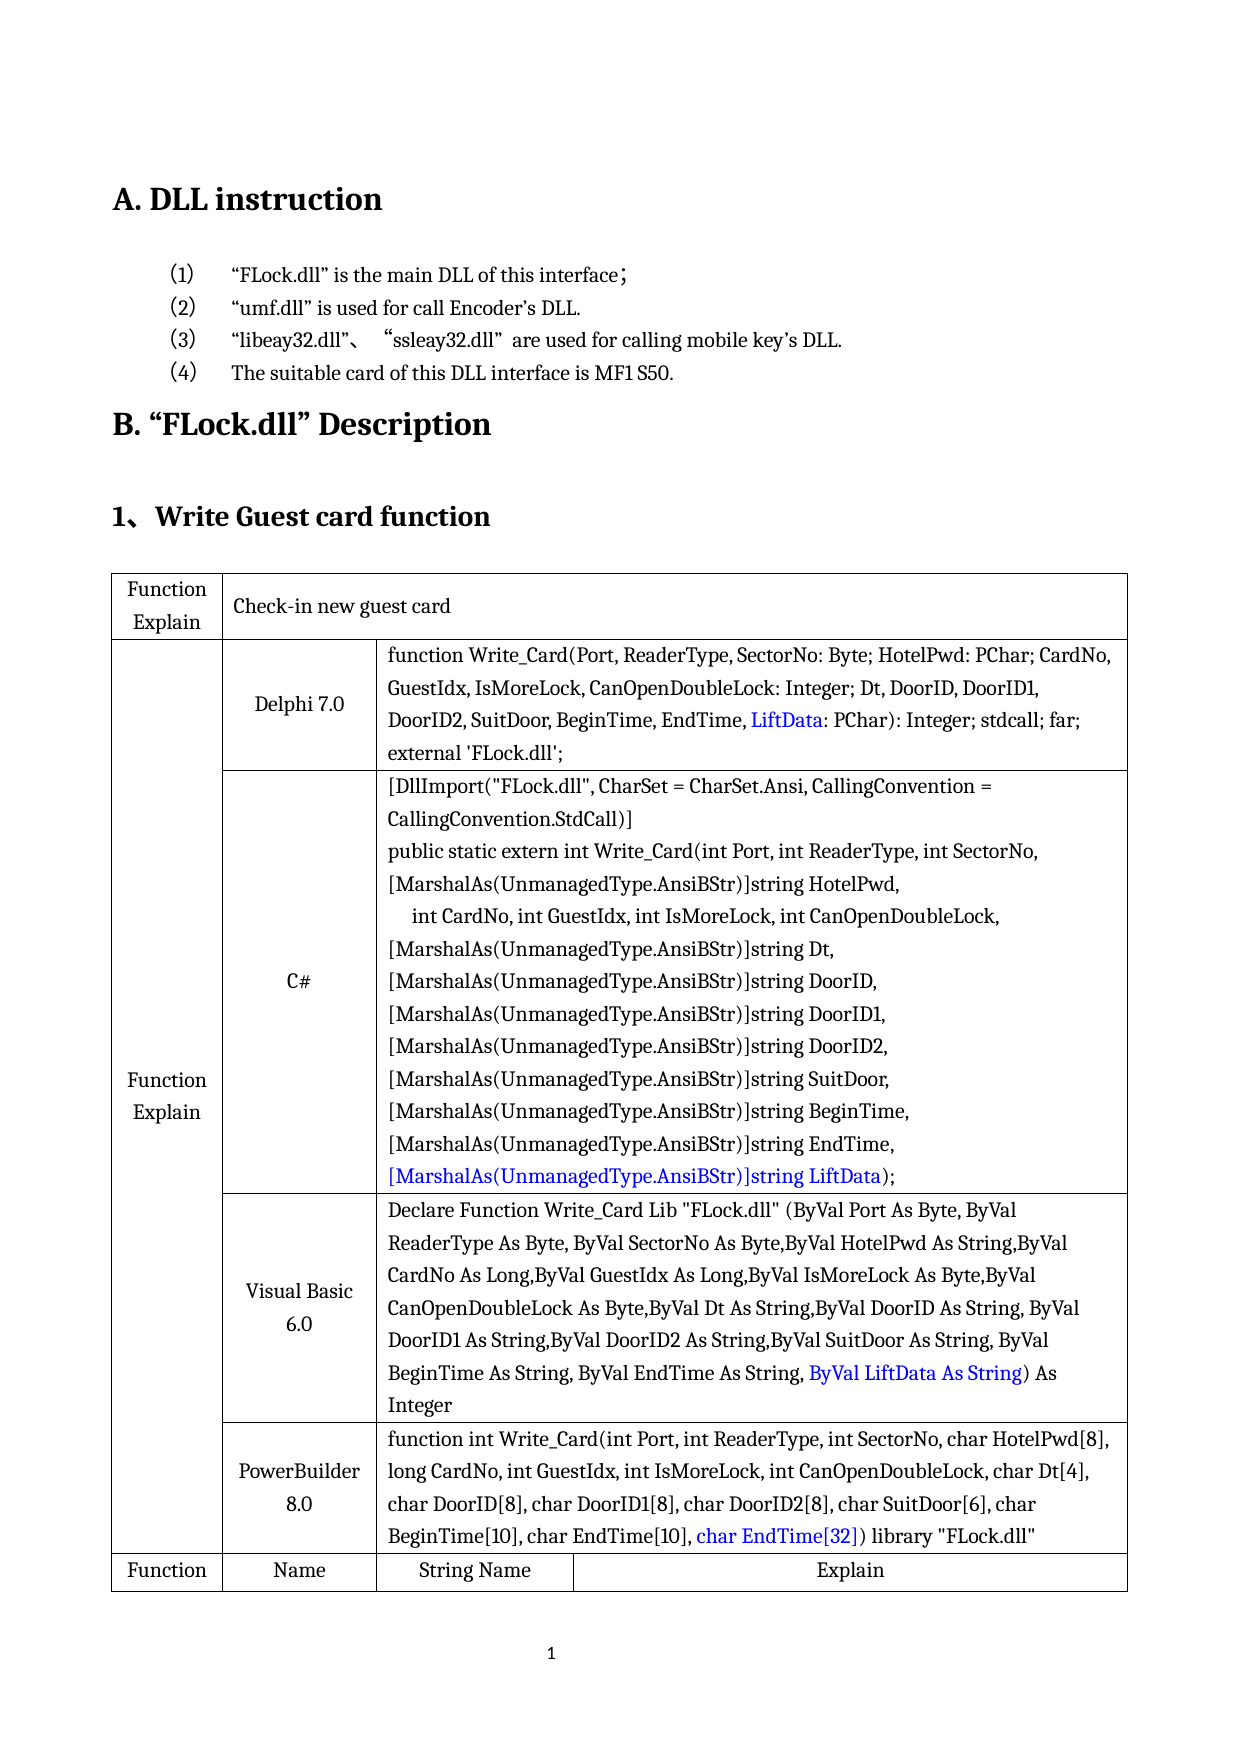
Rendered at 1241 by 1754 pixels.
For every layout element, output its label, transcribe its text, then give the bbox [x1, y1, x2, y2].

list “umf.dll” is used for call Encoder’s DLL. [156, 289, 1128, 322]
list “libeay32.dll”、“ssleay32.dll” are used for calling mobile key’s DLL. [156, 322, 1128, 354]
table_cell C# [223, 771, 376, 1193]
table_cell PowerBuilder 8.0 [223, 1423, 376, 1553]
table_cell Visual Basic 6.0 [223, 1194, 376, 1422]
table_cell Name [223, 1554, 376, 1591]
table_cell Declare Function Write_Card Lib "FLock.dll" (ByVal Port As Byte, ByVal ReaderType As Byte, ByVal SectorNo As Byte,ByVal HotelPwd As String,ByVal CardNo As Long,ByVal GuestIdx As Long,ByVal IsMoreLock As Byte,ByVal CanOpenDoubleLock As Byte,ByVal Dt As String,ByVal DoorID As String, ByVal DoorID1 As String,ByVal DoorID2 As String,ByVal SuitDoor As String, ByVal BeginTime As String, ByVal EndTime As String, ByVal LiftData As String) As Integer [377, 1194, 1127, 1422]
table_cell String Name [377, 1554, 573, 1591]
table_header Function Explain [112, 574, 222, 638]
list The suitable card of this DLL interface is MF1 S50. [156, 354, 1128, 387]
table_cell [DllImport("FLock.dll", CharSet = CharSet.Ansi, CallingConvention = CallingConvention.StdCall)] public static extern int Write_Card(int Port, int ReaderType, int SectorNo, [MarshalAs(UnmanagedType.AnsiBStr)]string HotelPwd, int CardNo, int GuestIdx, int IsMoreLock, int CanOpenDoubleLock, [MarshalAs(UnmanagedType.AnsiBStr)]string Dt, [MarshalAs(UnmanagedType.AnsiBStr)]string DoorID, [MarshalAs(UnmanagedType.AnsiBStr)]string DoorID1, [MarshalAs(UnmanagedType.AnsiBStr)]string DoorID2, [MarshalAs(UnmanagedType.AnsiBStr)]string SuitDoor, [MarshalAs(UnmanagedType.AnsiBStr)]string BeginTime, [MarshalAs(UnmanagedType.AnsiBStr)]string EndTime, [MarshalAs(UnmanagedType.AnsiBStr)]string LiftData); [377, 771, 1127, 1193]
table_cell Explain [574, 1554, 1127, 1591]
table_cell Function Explain [112, 1554, 222, 1591]
table_cell Function Explain [112, 640, 222, 1553]
table_cell function int Write_Card(int Port, int ReaderType, int SectorNo, char HotelPwd[8], long CardNo, int GuestIdx, int IsMoreLock, int CanOpenDoubleLock, char Dt[4], char DoorID[8], char DoorID1[8], char DoorID2[8], char SuitDoor[6], char BeginTime[10], char EndTime[10], char EndTime[32]) library "FLock.dll" [377, 1423, 1127, 1553]
table_header Check-in new guest card [223, 574, 1127, 638]
subtitle DLL instruction [112, 167, 1128, 232]
list “FLock.dll” is the main DLL of this interface； [156, 257, 1128, 289]
subtitle “FLock.dll” Description [112, 392, 1128, 457]
subtitle Write Guest card function [112, 481, 1128, 546]
table_cell Delphi 7.0 [223, 640, 376, 769]
table_cell function Write_Card(Port, ReaderType, SectorNo: Byte; HotelPwd: PChar; CardNo, GuestIdx, IsMoreLock, CanOpenDoubleLock: Integer; Dt, DoorID, DoorID1, DoorID2, SuitDoor, BeginTime, EndTime, LiftData: PChar): Integer; stdcall; far; external 'FLock.dll'; [377, 640, 1127, 769]
